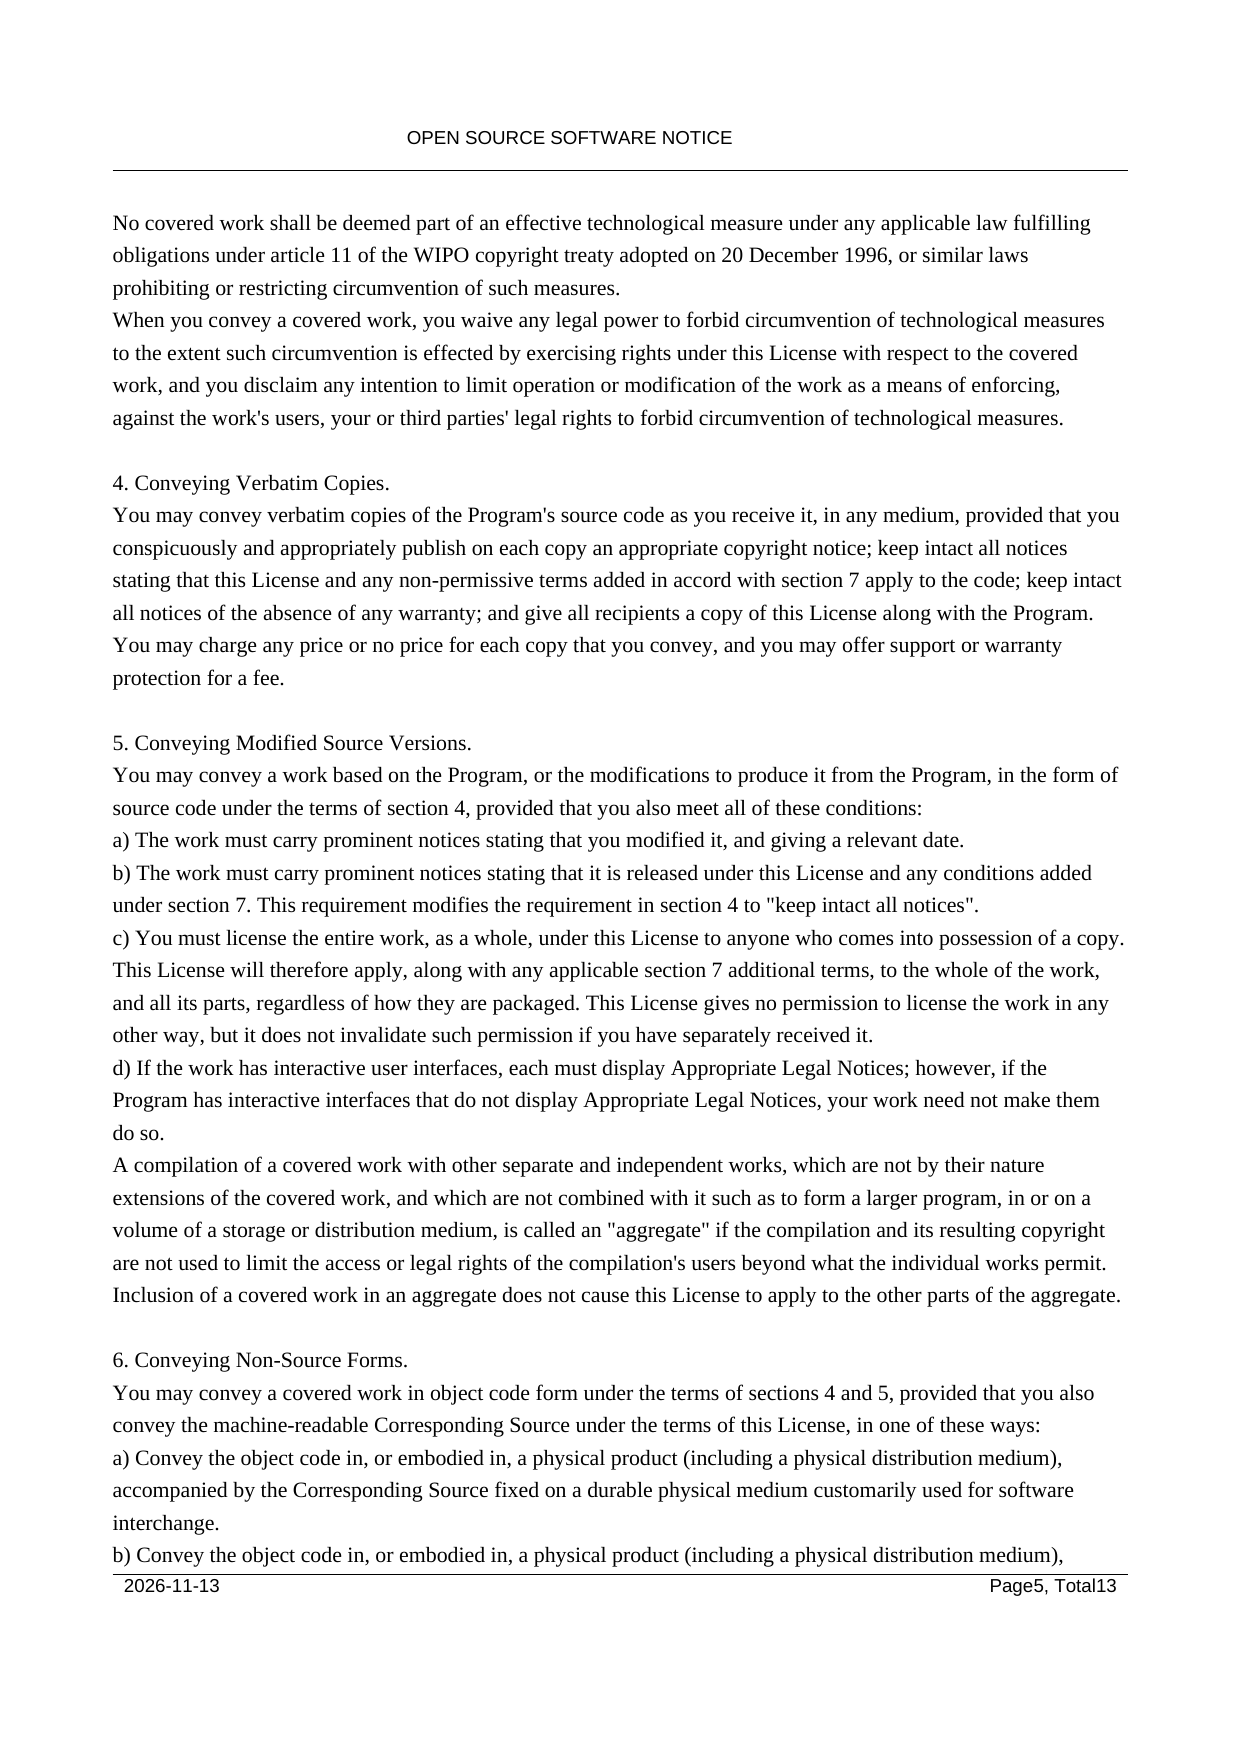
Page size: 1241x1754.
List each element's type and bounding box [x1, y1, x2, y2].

text [112, 206, 1128, 1571]
